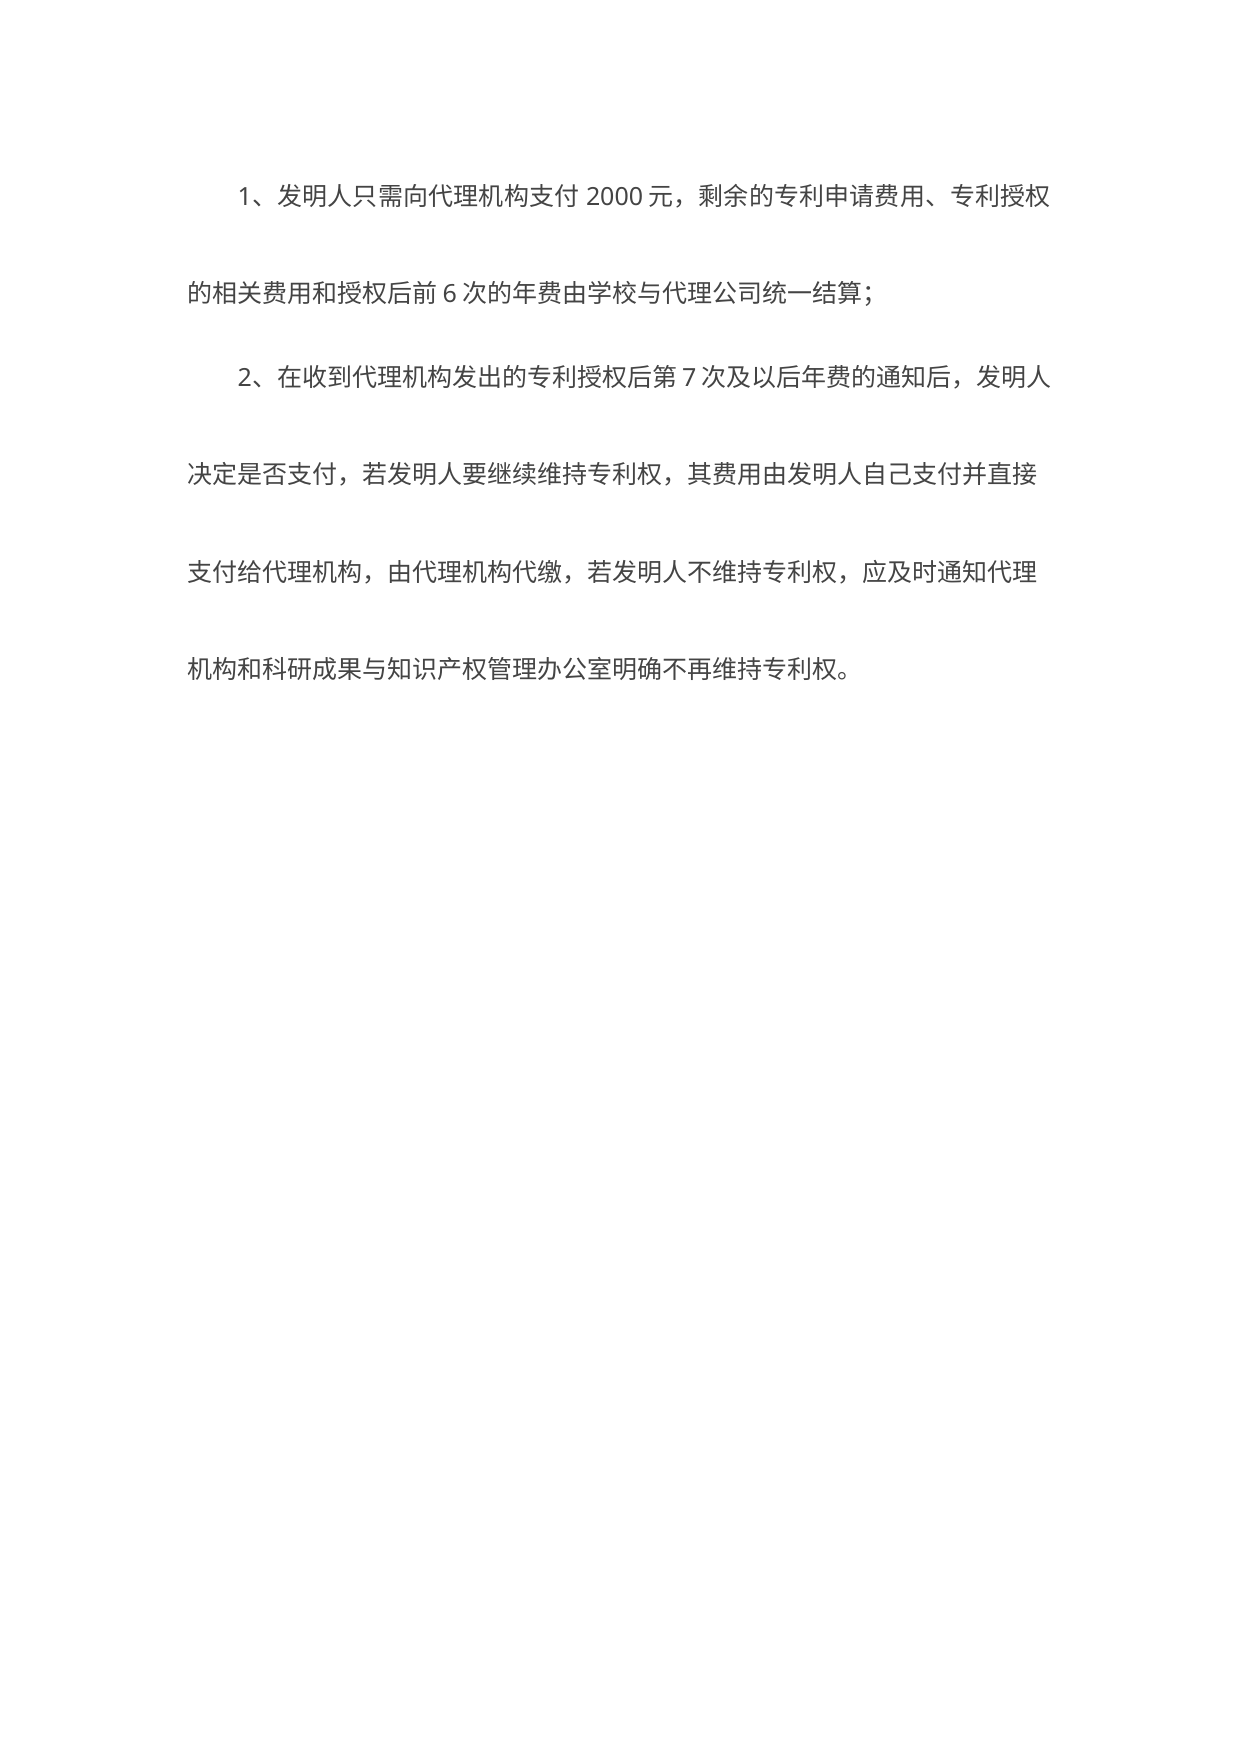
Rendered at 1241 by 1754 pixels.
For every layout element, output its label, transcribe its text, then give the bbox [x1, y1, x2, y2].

text 1、发明人只需向代理机构支付2000元，剩余的专利申请费用、专利授权的相关费用和授权后前6次的年费由学校与代理公司统一结算； [187, 162, 1053, 324]
text 2、在收到代理机构发出的专利授权后第7次及以后年费的通知后，发明人决定是否支付，若发明人要继续维持专利权，其费用由发明人自己支付并直接支付给代理机构，由代理机构代缴，若发明人不维持专利权，应及时通知代理机构和科研成果与知识产权管理办公室明确不再维持专利权。 [187, 343, 1053, 700]
